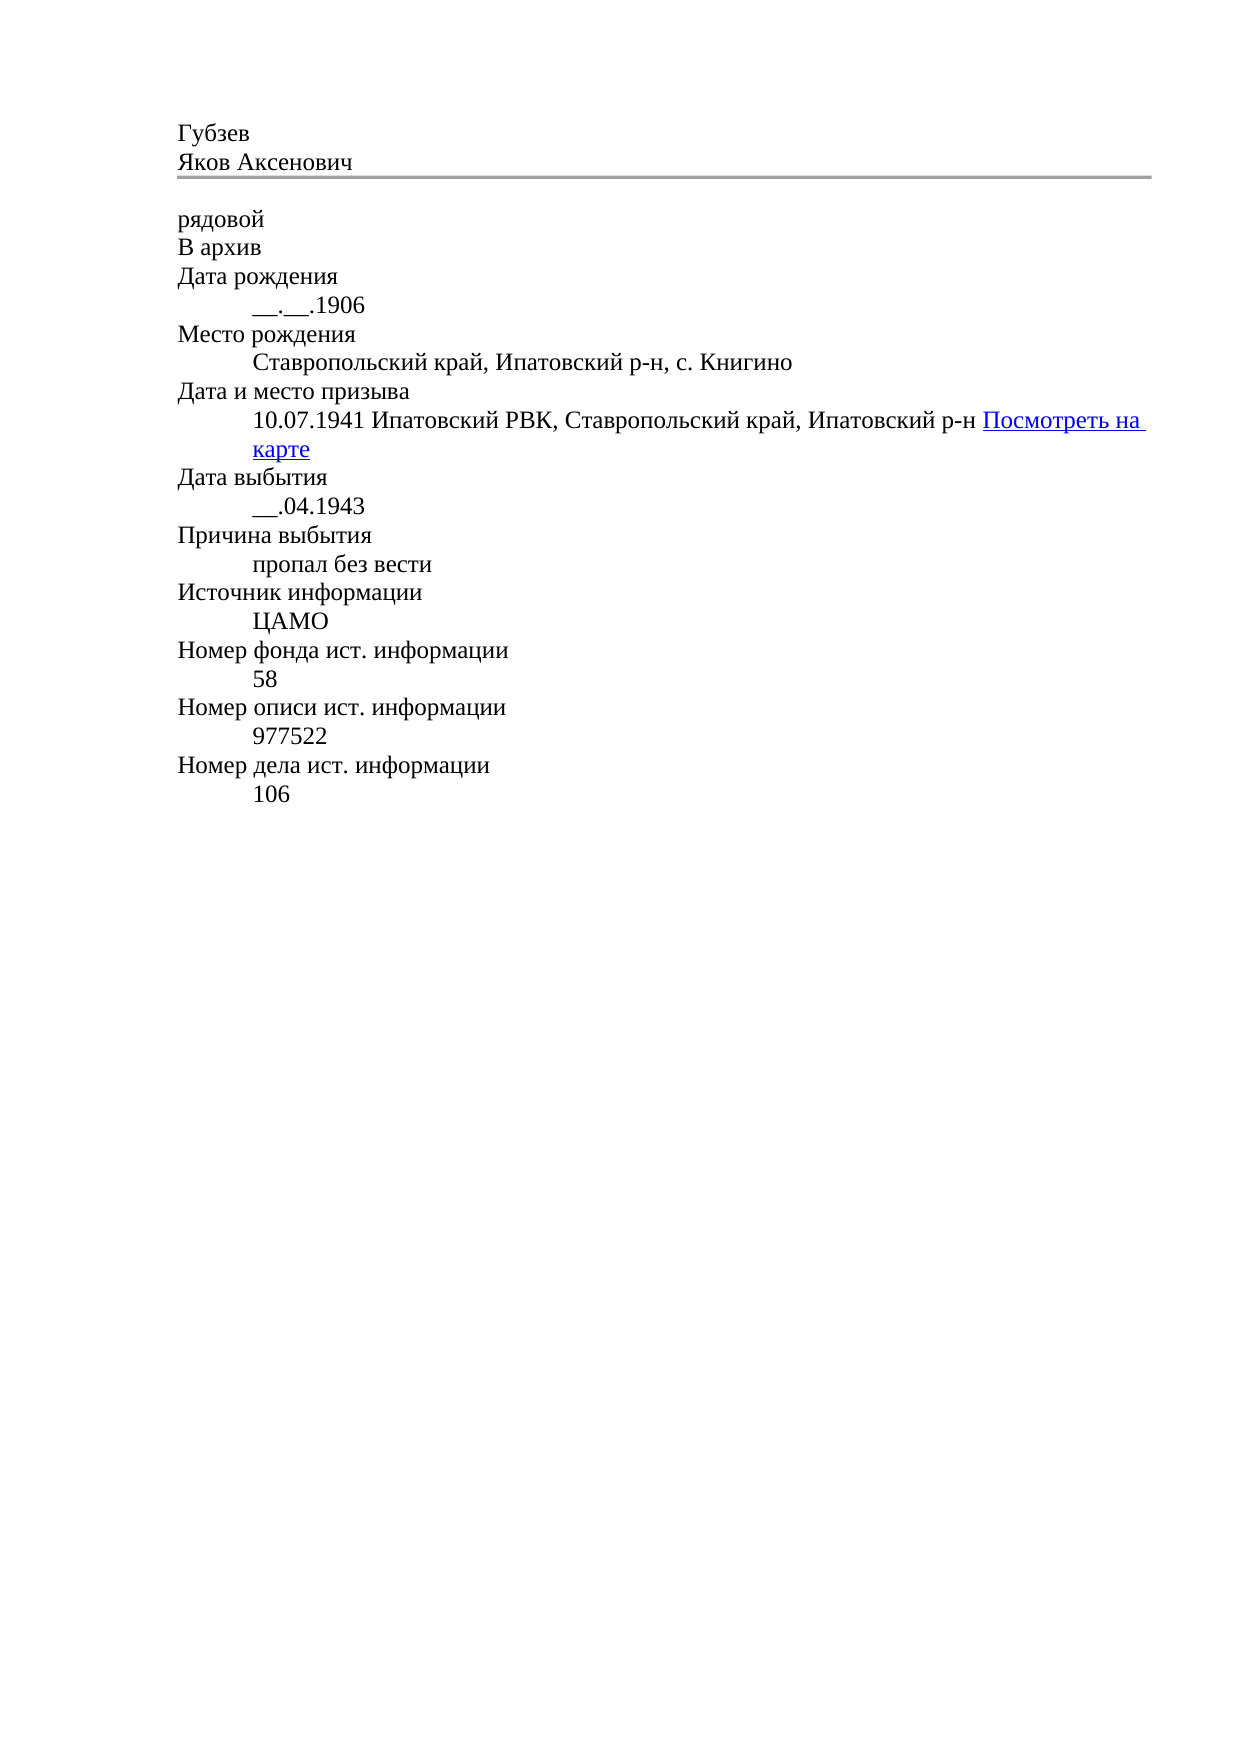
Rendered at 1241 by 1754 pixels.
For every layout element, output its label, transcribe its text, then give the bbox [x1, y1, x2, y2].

text Номер описи ист. информации [177, 692, 1152, 721]
text 58 [252, 664, 1152, 692]
text В архив [177, 232, 1152, 261]
text рядовой [177, 204, 1152, 232]
text Губзев [177, 118, 1152, 147]
text Номер фонда ист. информации [177, 635, 1152, 664]
text Дата и место призыва [177, 376, 1152, 405]
text Место рождения [177, 319, 1152, 347]
text ЦАМО [252, 606, 1152, 635]
text __.__.1906 [252, 290, 1152, 319]
text 106 [252, 779, 1152, 807]
text Дата выбытия [177, 462, 1152, 491]
text Причина выбытия [177, 520, 1152, 549]
text 10.07.1941 Ипатовский РВК, Ставропольский край, Ипатовский р-н Посмотреть на карте [252, 405, 1152, 462]
text Яков Аксенович [177, 147, 1152, 175]
text 977522 [252, 721, 1152, 750]
text Номер дела ист. информации [177, 750, 1152, 779]
text __.04.1943 [252, 491, 1152, 520]
text Ставропольский край, Ипатовский р-н, с. Книгино [252, 347, 1152, 376]
text пропал без вести [252, 549, 1152, 577]
text Источник информации [177, 577, 1152, 606]
text Дата рождения [177, 261, 1152, 290]
